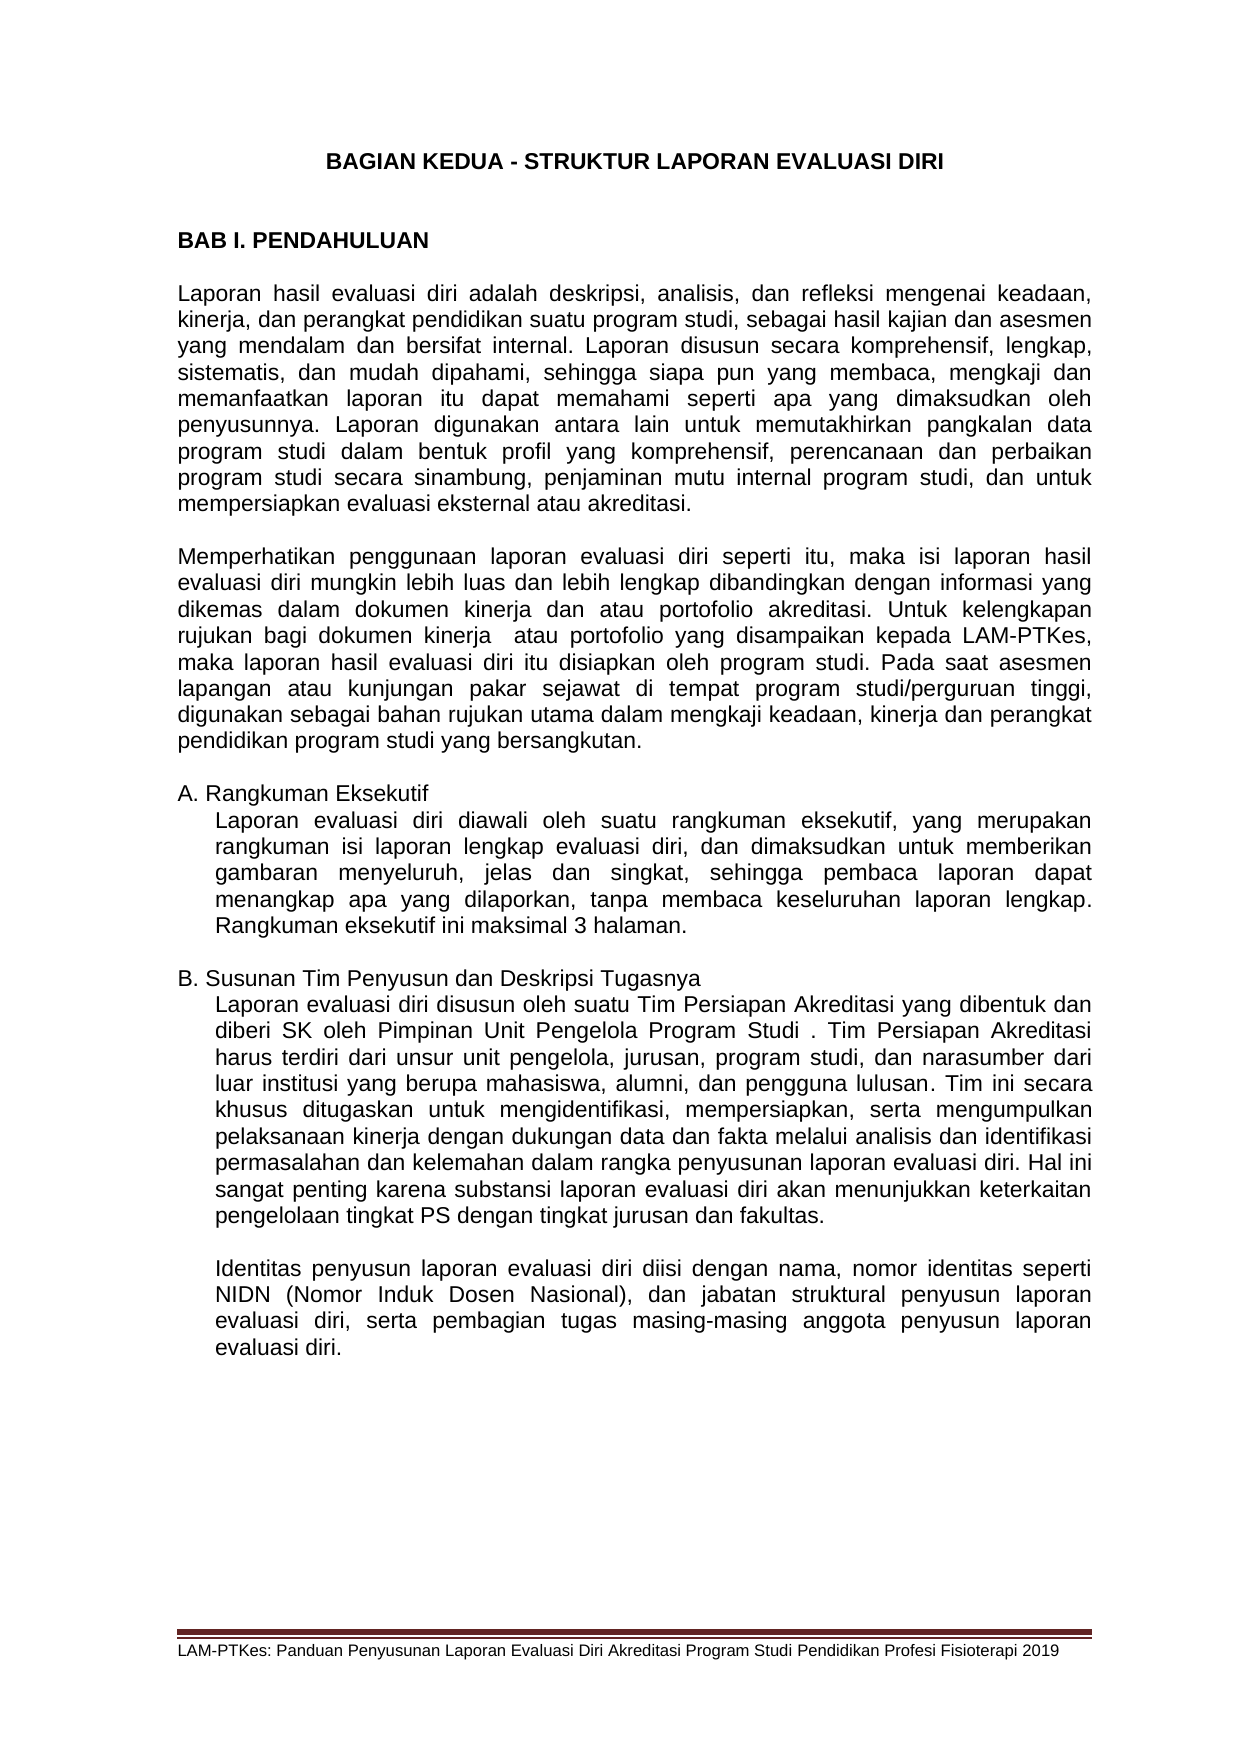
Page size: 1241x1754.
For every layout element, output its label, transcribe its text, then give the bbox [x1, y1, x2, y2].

subtitle BAGIAN KEDUA - STRUKTUR LAPORAN EVALUASI DIRI [177, 148, 1092, 174]
subtitle B. Susunan Tim Penyusun dan Deskripsi Tugasnya [177, 965, 1092, 991]
text Laporan evaluasi diri diawali oleh suatu rangkuman eksekutif, yang merupakan rangkuman isi laporan lengkap evaluasi diri, dan dimaksudkan untuk memberikan gambaran menyeluruh, jelas dan singkat, sehingga pembaca laporan dapat menangkap apa yang dilaporkan, tanpa membaca keseluruhan laporan lengkap. Rangkuman eksekutif ini maksimal 3 halaman. [215, 807, 1092, 938]
text Laporan evaluasi diri disusun oleh suatu Tim Persiapan Akreditasi yang dibentuk dan diberi SK oleh Pimpinan Unit Pengelola Program Studi . Tim Persiapan Akreditasi harus terdiri dari unsur unit pengelola, jurusan, program studi, dan narasumber dari luar institusi yang berupa mahasiswa, alumni, dan pengguna lulusan. Tim ini secara khusus ditugaskan untuk mengidentifikasi, mempersiapkan, serta mengumpulkan pelaksanaan kinerja dengan dukungan data dan fakta melalui analisis dan identifikasi permasalahan dan kelemahan dalam rangka penyusunan laporan evaluasi diri. Hal ini sangat penting karena substansi laporan evaluasi diri akan menunjukkan keterkaitan pengelolaan tingkat PS dengan tingkat jurusan dan fakultas. [215, 991, 1092, 1228]
text Laporan hasil evaluasi diri adalah deskripsi, analisis, dan refleksi mengenai keadaan, kinerja, dan perangkat pendidikan suatu program studi, sebagai hasil kajian dan asesmen yang mendalam dan bersifat internal. Laporan disusun secara komprehensif, lengkap, sistematis, dan mudah dipahami, sehingga siapa pun yang membaca, mengkaji dan memanfaatkan laporan itu dapat memahami seperti apa yang dimaksudkan oleh penyusunnya. Laporan digunakan antara lain untuk memutakhirkan pangkalan data program studi dalam bentuk profil yang komprehensif, perencanaan dan perbaikan program studi secara sinambung, penjaminan mutu internal program studi, dan untuk mempersiapkan evaluasi eksternal atau akreditasi. [177, 279, 1092, 517]
text Memperhatikan penggunaan laporan evaluasi diri seperti itu, maka isi laporan hasil evaluasi diri mungkin lebih luas dan lebih lengkap dibandingkan dengan informasi yang dikemas dalam dokumen kinerja dan atau portofolio akreditasi. Untuk kelengkapan rujukan bagi dokumen kinerja atau portofolio yang disampaikan kepada LAM-PTKes, maka laporan hasil evaluasi diri itu disiapkan oleh program studi. Pada saat asesmen lapangan atau kunjungan pakar sejawat di tempat program studi/perguruan tinggi, digunakan sebagai bahan rujukan utama dalam mengkaji keadaan, kinerja dan perangkat pendidikan program studi yang bersangkutan. [177, 543, 1092, 754]
text Identitas penyusun laporan evaluasi diri diisi dengan nama, nomor identitas seperti NIDN (Nomor Induk Dosen Nasional), dan jabatan struktural penyusun laporan evaluasi diri, serta pembagian tugas masing-masing anggota penyusun laporan evaluasi diri. [215, 1254, 1092, 1360]
subtitle A. Rangkuman Eksekutif [177, 780, 1092, 807]
subtitle BAB I. PENDAHULUAN [177, 227, 1092, 253]
